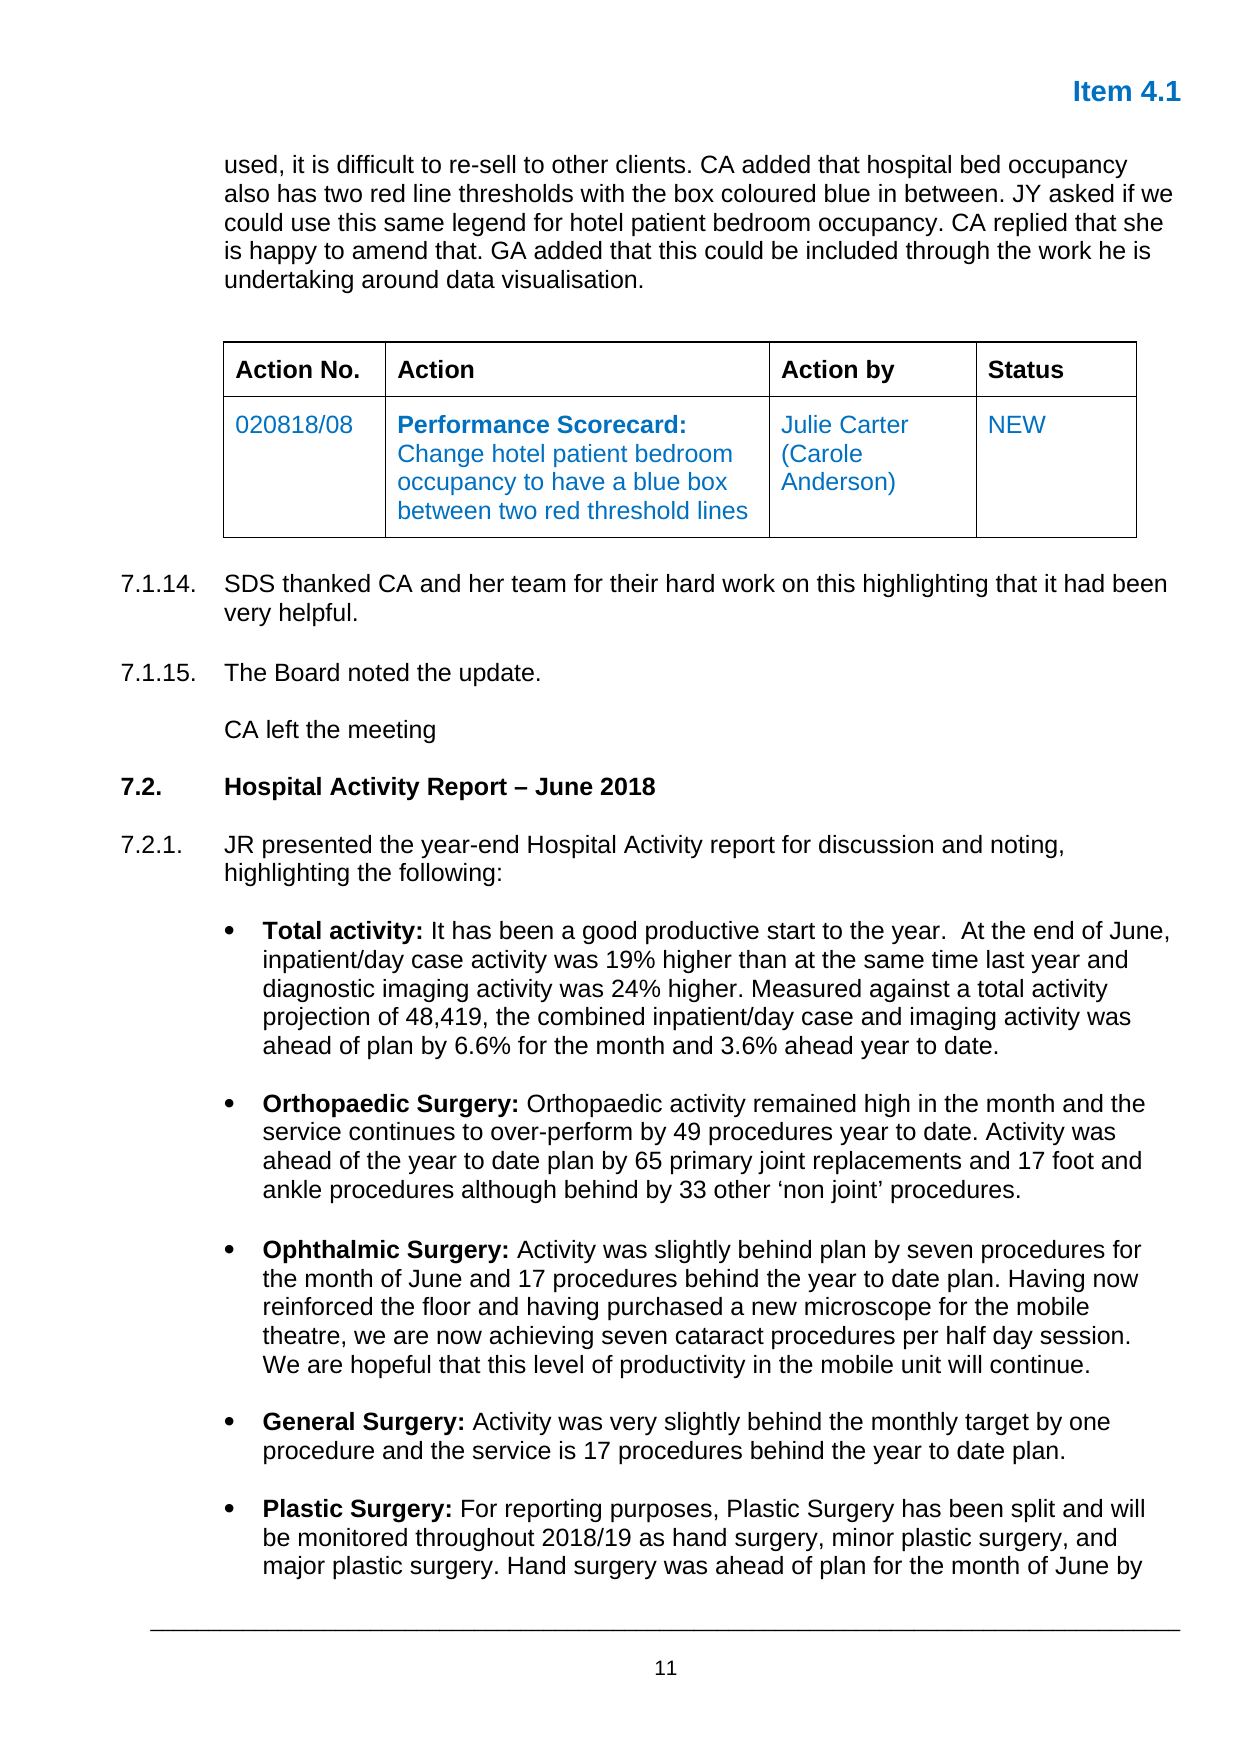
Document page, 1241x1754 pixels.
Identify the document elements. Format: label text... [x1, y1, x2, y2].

table_header Action by [770, 343, 976, 396]
list Orthopaedic Surgery: Orthopaedic activity remained high in the month and the service continues to over-perform by 49 procedures year to date. Activity was ahead of the year to date plan by 65 primary joint replacements and 17 foot and ankle procedures although behind by 33 other ‘non joint’ procedures. [225, 1088, 1181, 1204]
table_header Status [977, 343, 1136, 396]
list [120, 150, 1181, 294]
list JR presented the year-end Hospital Activity report for discussion and noting, highlighting the following: [120, 830, 1181, 887]
table_header Action [386, 343, 769, 396]
list Total activity: It has been a good productive start to the year. At the end of June, inpatient/day case activity was 19% higher than at the same time last year and diagnostic imaging activity was 24% higher. Measured against a total activity projection of 48,419, the combined inpatient/day case and imaging activity was ahead of plan by 6.6% for the month and 3.6% ahead year to date. [225, 916, 1181, 1060]
list General Surgery: Activity was very slightly behind the monthly target by one procedure and the service is 17 procedures behind the year to date plan. [225, 1407, 1163, 1465]
table_cell Performance Scorecard: Change hotel patient bedroom occupancy to have a blue box between two red threshold lines [386, 397, 769, 537]
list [225, 1494, 1163, 1580]
list SDS thanked CA and her team for their hard work on this highlighting that it had been very helpful. [120, 569, 1181, 627]
list CA left the meeting [224, 715, 1181, 743]
list Hospital Activity Report – June 2018 [120, 772, 1181, 801]
table_cell NEW [977, 397, 1136, 537]
list The Board noted the update. [120, 658, 1181, 715]
table_cell 020818/08 [224, 397, 385, 537]
table_cell Julie Carter (Carole Anderson) [770, 397, 976, 537]
list Ophthalmic Surgery: Activity was slightly behind plan by seven procedures for the month of June and 17 procedures behind the year to date plan. Having now reinforced the floor and having purchased a new microscope for the mobile theatre, we are now achieving seven cataract procedures per half day session. We are hopeful that this level of productivity in the mobile unit will continue. [225, 1235, 1181, 1378]
table_header Action No. [224, 343, 385, 396]
